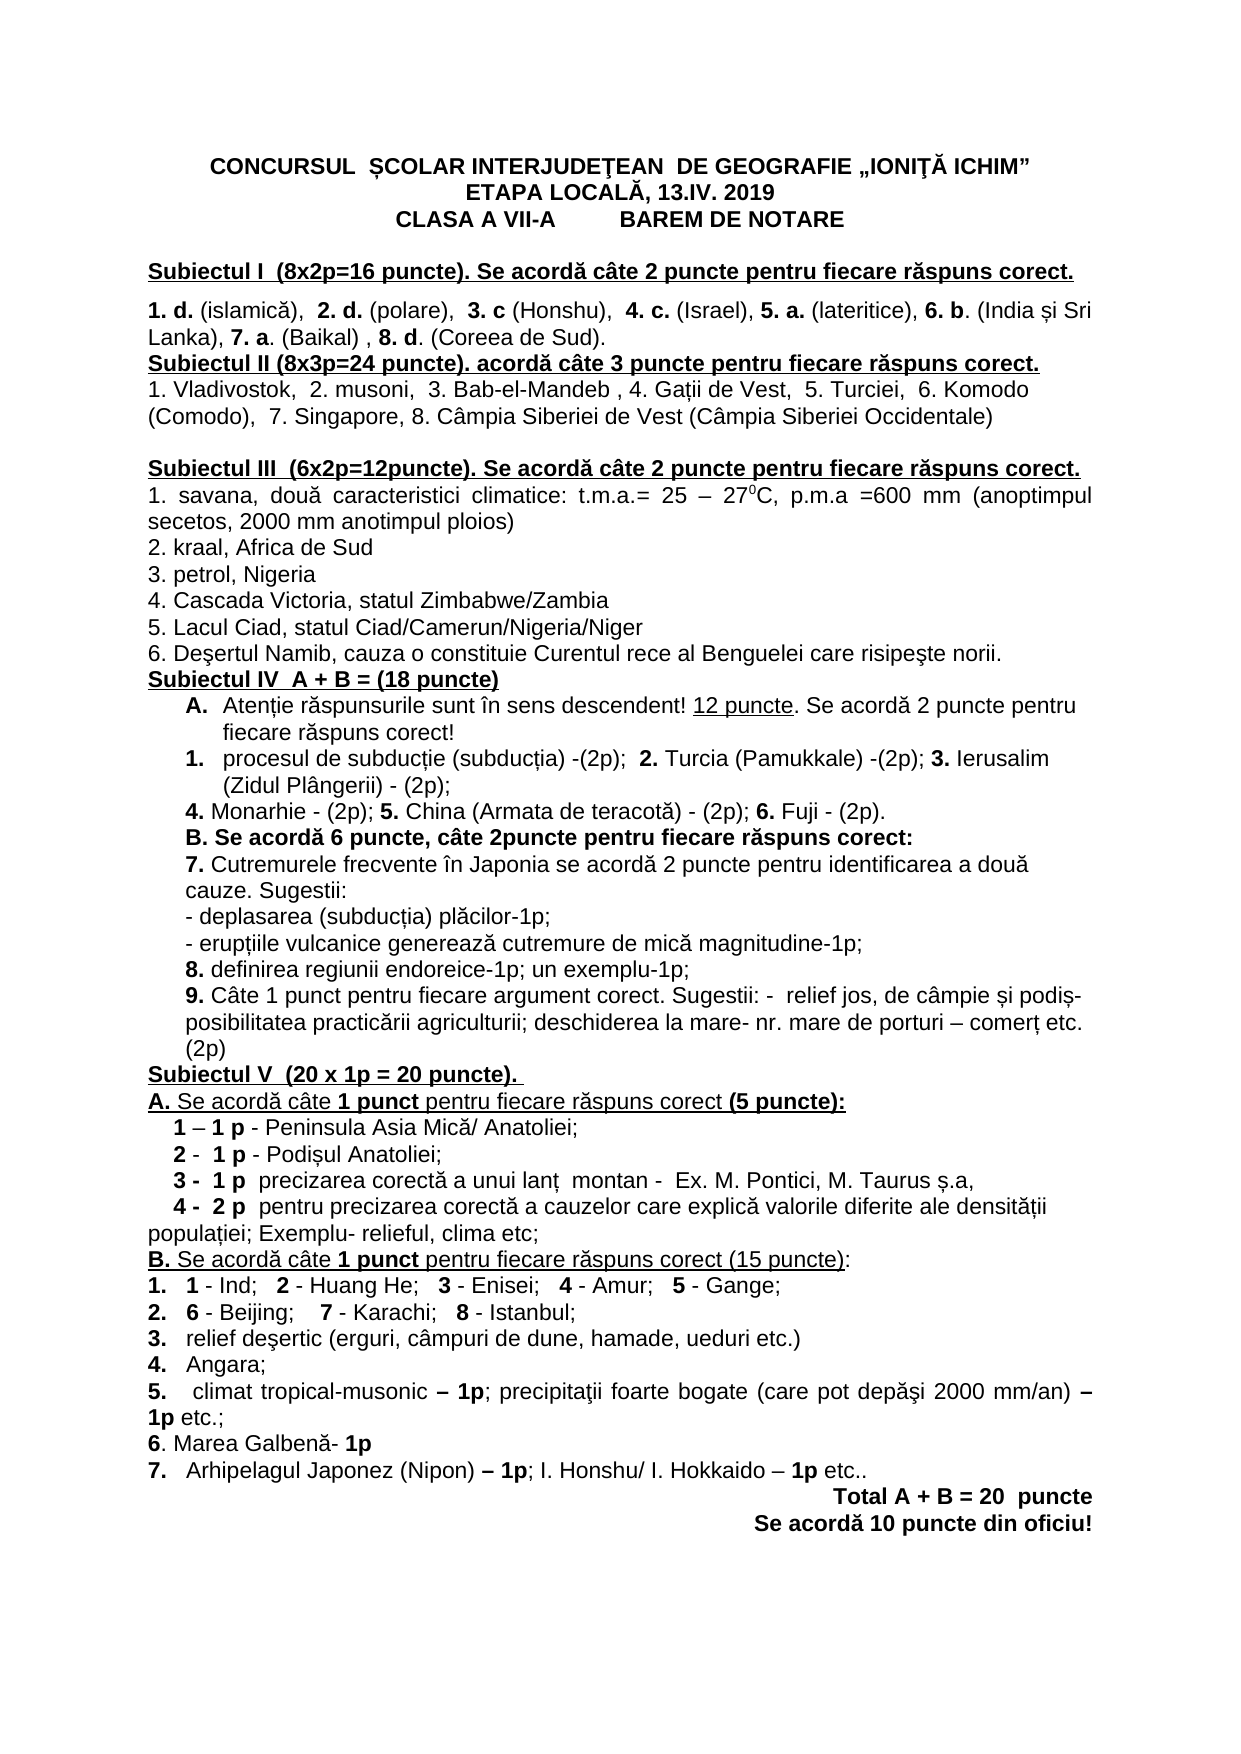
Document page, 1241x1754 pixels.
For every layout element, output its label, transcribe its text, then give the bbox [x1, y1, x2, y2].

list procesul de subducție (subducția) -(2p); 2. Turcia (Pamukkale) -(2p); 3. Ierusalim (Zidul Plângerii) - (2p); [185, 745, 1093, 798]
text Subiectul II (8x3p=24 puncte). acordă câte 3 puncte pentru fiecare răspuns corect. [148, 350, 1093, 376]
text - erupțiile vulcanice generează cutremure de mică magnitudine-1p; [185, 930, 1093, 956]
text CONCURSUL ȘCOLAR INTERJUDEŢEAN DE GEOGRAFIE „IONIŢĂ ICHIM” [148, 153, 1093, 179]
text 3. relief deşertic (erguri, câmpuri de dune, hamade, ueduri etc.) [148, 1325, 1093, 1351]
text 2 - 1 p - Podișul Anatoliei; [148, 1141, 1093, 1167]
text 4. Monarhie - (2p); 5. China (Armata de teracotă) - (2p); 6. Fuji - (2p). [185, 798, 1093, 824]
text Se acordă 10 puncte din oficiu! [148, 1509, 1093, 1536]
text 2. 6 - Beijing; 7 - Karachi; 8 - Istanbul; [148, 1299, 1093, 1325]
text 2. kraal, Africa de Sud [148, 534, 1093, 561]
list Atenție răspunsurile sunt în sens descendent! 12 puncte. Se acordă 2 puncte pentru fiecare răspuns corect! [185, 692, 1093, 745]
text 1 – 1 p - Peninsula Asia Mică/ Anatoliei; [148, 1114, 1093, 1141]
text Subiectul I (8x2p=16 puncte). Se acordă câte 2 puncte pentru fiecare răspuns corect. [148, 258, 1093, 285]
text Subiectul V (20 x 1p = 20 puncte). [148, 1061, 1093, 1088]
text B. Se acordă câte 1 punct pentru fiecare răspuns corect (15 puncte): [148, 1246, 1093, 1272]
text 1. Vladivostok, 2. musoni, 3. Bab-el-Mandeb , 4. Gații de Vest, 5. Turciei, 6. Komodo (Comodo), 7. Singapore, 8. Câmpia Siberiei de Vest (Câmpia Siberiei Occidentale) [148, 376, 1093, 429]
text 8. definirea regiunii endoreice-1p; un exemplu-1p; [185, 956, 1093, 982]
text 7. Cutremurele frecvente în Japonia se acordă 2 puncte pentru identificarea a două cauze. Sugestii: [185, 851, 1093, 903]
text 7. Arhipelagul Japonez (Nipon) – 1p; I. Honshu/ I. Hokkaido – 1p etc.. [148, 1457, 1093, 1483]
text A. Se acordă câte 1 punct pentru fiecare răspuns corect (5 puncte): [148, 1088, 1093, 1114]
text Subiectul IV A + B = (18 puncte) [148, 666, 1093, 692]
text 1. d. (islamică), 2. d. (polare), 3. c (Honshu), 4. c. (Israel), . (lateritice), 6. b. (India și Sri Lanka), . (Baikal) , 8. d. (Coreea de Sud). [148, 297, 1093, 350]
text 4. Angara; [148, 1351, 1093, 1378]
text 9. Câte 1 punct pentru fiecare argument corect. Sugestii: - relief jos, de câmpie și podiș- posibilitatea practicării agriculturii; deschiderea la mare- nr. mare de porturi – comerț etc. (2p) [185, 982, 1093, 1061]
text - deplasarea (subducția) plăcilor-1p; [185, 903, 1093, 930]
text 6. Marea Galbenă- 1p [148, 1430, 1093, 1457]
text Total A + B = 20 puncte [148, 1483, 1093, 1509]
text 3 - 1 p precizarea corectă a unui lanț montan - Ex. M. Pontici, M. Taurus ș.a, [148, 1167, 1093, 1193]
text 5. climat tropical-musonic – 1p; precipitaţii foarte bogate (care pot depăşi 2000 mm/an) – 1p etc.; [148, 1378, 1093, 1430]
text 6. Deşertul Namib, cauza o constituie Curentul rece al Benguelei care risipeşte norii. [148, 640, 1093, 666]
text Subiectul III (6x2p=12puncte). Se acordă câte 2 puncte pentru fiecare răspuns corect. [148, 455, 1093, 482]
text ETAPA LOCALĂ, 13.IV. 2019 [148, 179, 1093, 206]
text B. Se acordă 6 puncte, câte 2puncte pentru fiecare răspuns corect: [185, 824, 1093, 851]
text 4. Cascada Victoria, statul Zimbabwe/Zambia [148, 587, 1093, 613]
text 1. savana, două caracteristici climatice: t.m.a.= 25 – 270C, p.m.a =600 mm (anoptimpul secetos, 2000 mm anotimpul ploios) [148, 482, 1093, 534]
text CLASA A VII-A BAREM DE NOTARE [148, 206, 1093, 232]
text 4 - 2 p pentru precizarea corectă a cauzelor care explică valorile diferite ale densității populației; Exemplu- relieful, clima etc; [148, 1193, 1093, 1246]
text 3. petrol, Nigeria [148, 561, 1093, 587]
text 1. 1 - Ind; 2 - Huang He; 3 - Enisei; 4 - Amur; 5 - Gange; [148, 1272, 1093, 1299]
text 5. Lacul Ciad, statul Ciad/Camerun/Nigeria/Niger [148, 613, 1093, 640]
